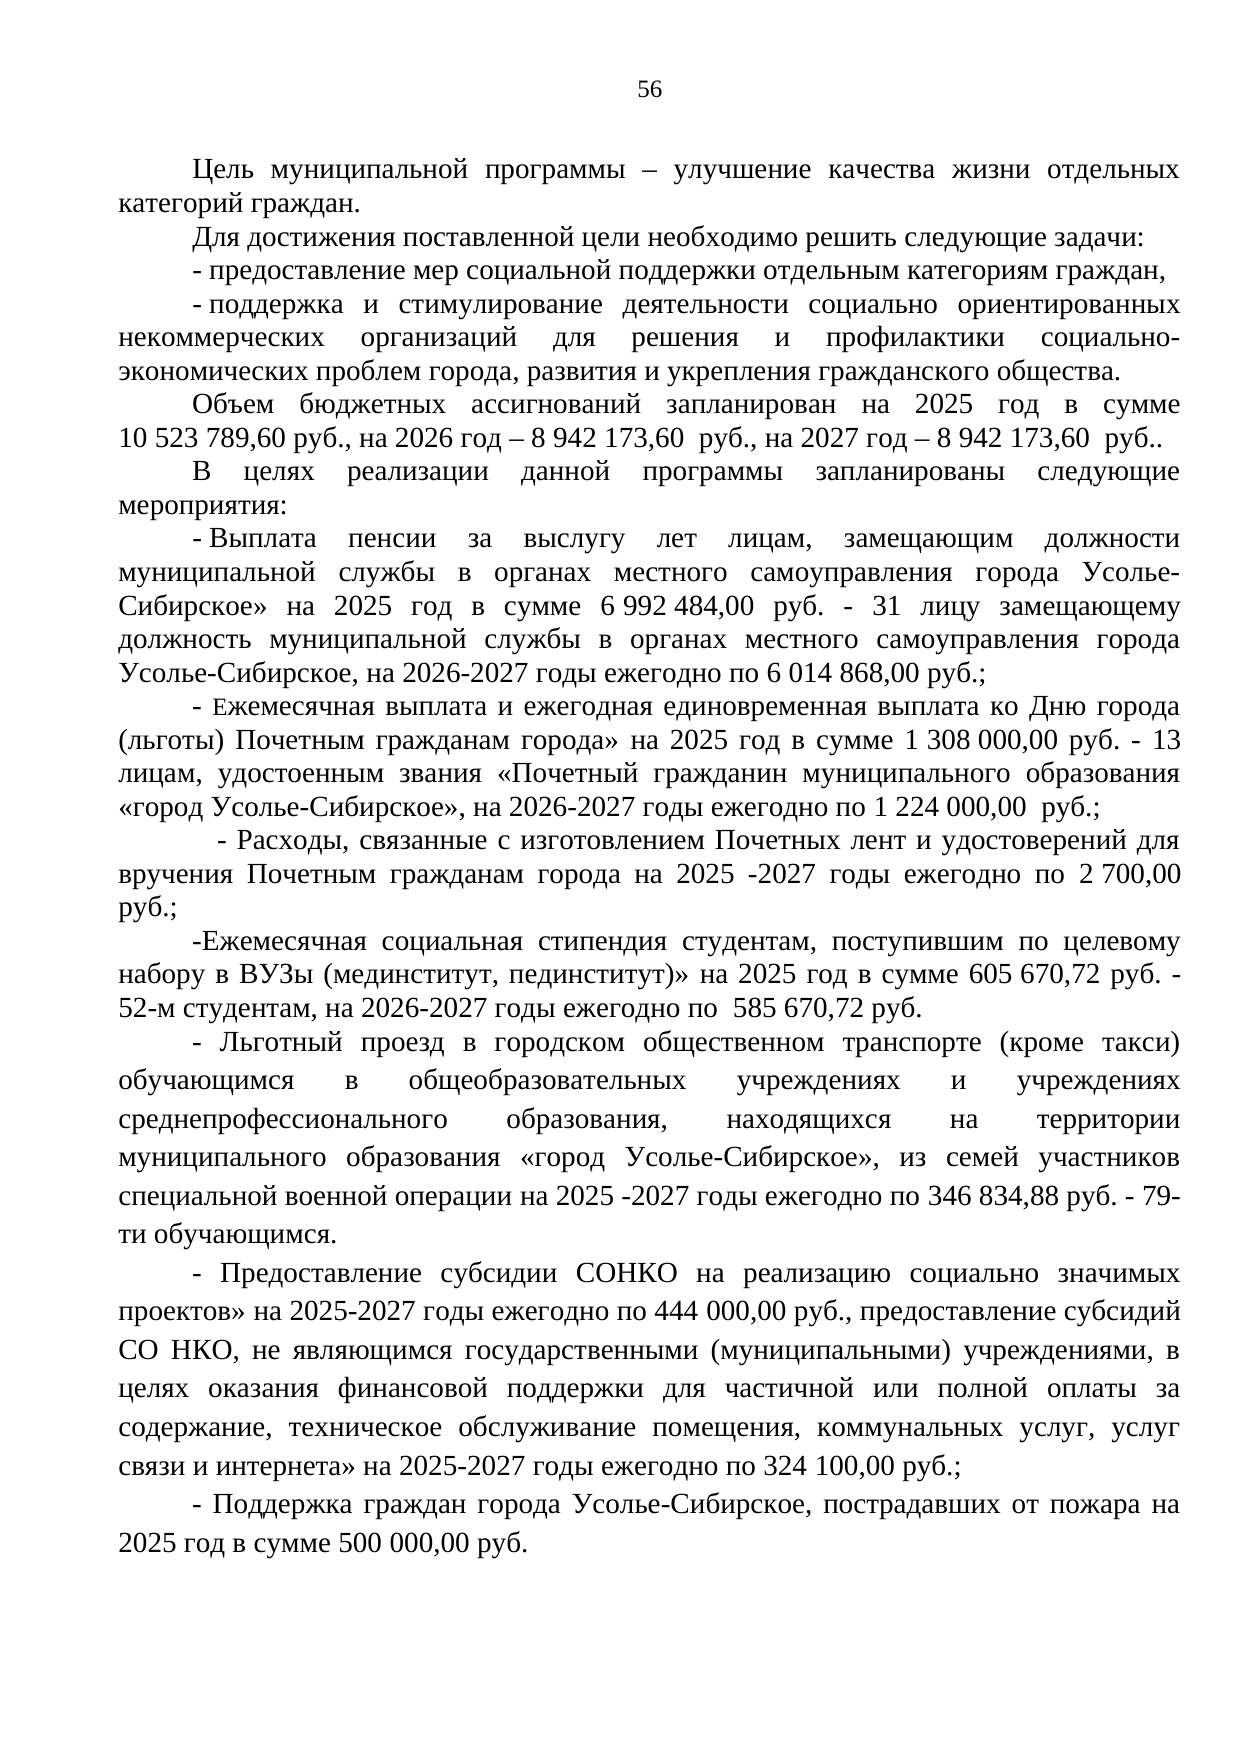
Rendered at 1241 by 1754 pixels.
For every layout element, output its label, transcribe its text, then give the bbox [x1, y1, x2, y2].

text - Выплата пенсии за выслугу лет лицам, замещающим должности муниципальной службы в органах местного самоуправления города Усолье-Сибирское» на 2025 год в сумме 6 992 484,00 руб. - 31 лицу замещающему должность муниципальной службы в органах местного самоуправления города Усолье-Сибирское, на 2026-2027 годы ежегодно по 6 014 868,00 руб.; [118, 521, 1181, 688]
text - Поддержка граждан города Усолье-Сибирское, пострадавших от пожара на 2025 год в сумме 500 000,00 руб. [118, 1486, 1181, 1558]
text - Предоставление субсидии СОНКО на реализацию социально значимых проектов» на 2025-2027 годы ежегодно по 444 000,00 руб., предоставление субсидий СО НКО, не являющимся государственными (муниципальными) учреждениями, в целях оказания финансовой поддержки для частичной или полной оплаты за содержание, техническое обслуживание помещения, коммунальных услуг, услуг связи и интернета» на 2025-2027 годы ежегодно по 324 100,00 руб.; [118, 1255, 1181, 1481]
text - Льготный проезд в городском общественном транспорте (кроме такси) обучающимся в общеобразовательных учреждениях и учреждениях среднепрофессионального образования, находящихся на территории муниципального образования «город Усолье-Сибирское», из семей участников специальной военной операции на 2025 -2027 годы ежегодно по 346 834,88 руб. - 79-ти обучающимся. [118, 1024, 1181, 1250]
text Для достижения поставленной цели необходимо решить следующие задачи: [118, 219, 1181, 252]
text Объем бюджетных ассигнований запланирован на 2025 год в сумме 10 523 789,60 руб., на 2026 год – 8 942 173,60 руб., на 2027 год – 8 942 173,60 руб.. [118, 386, 1181, 453]
text Цель муниципальной программы – улучшение качества жизни отдельных категорий граждан. [118, 152, 1181, 219]
text - Расходы, связанные с изготовлением Почетных лент и удостоверений для вручения Почетным гражданам города на 2025 -2027 годы ежегодно по 2 700,00 руб.; [118, 822, 1181, 923]
text - Ежемесячная выплата и ежегодная единовременная выплата ко Дню города (льготы) Почетным гражданам города» на 2025 год в сумме 1 308 000,00 руб. - 13 лицам, удостоенным звания «Почетный гражданин муниципального образования «город Усолье-Сибирское», на 2026-2027 годы ежегодно по 1 224 000,00 руб.; [118, 688, 1181, 822]
text -Ежемесячная социальная стипендия студентам, поступившим по целевому набору в ВУЗы (мединститут, пединститут)» на 2025 год в сумме 605 670,72 руб. - 52-м студентам, на 2026-2027 годы ежегодно по 585 670,72 руб. [118, 923, 1181, 1024]
text - предоставление мер социальной поддержки отдельным категориям граждан, [118, 252, 1181, 286]
text - поддержка и стимулирование деятельности социально ориентированных некоммерческих организаций для решения и профилактики социально-экономических проблем города, развития и укрепления гражданского общества. [118, 286, 1181, 386]
text В целях реализации данной программы запланированы следующие мероприятия: [118, 453, 1181, 521]
